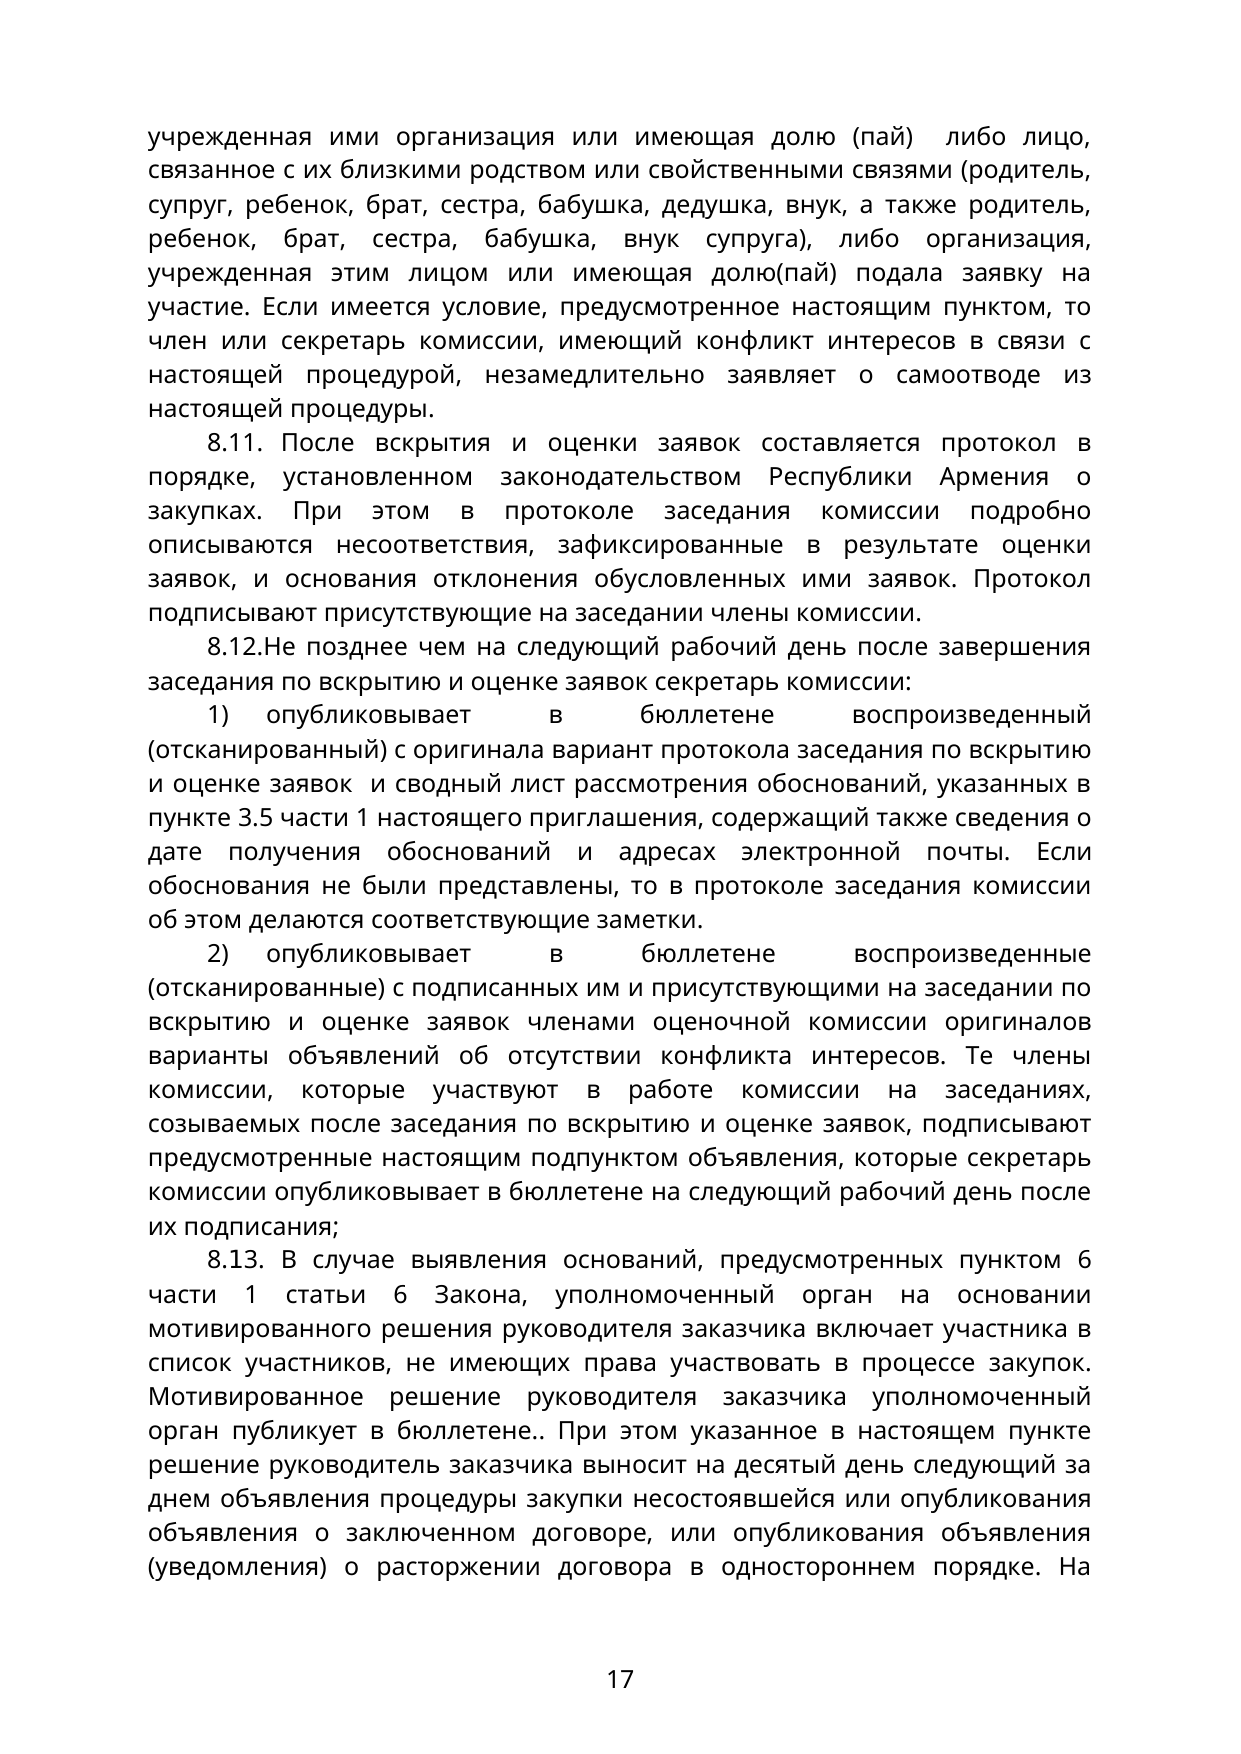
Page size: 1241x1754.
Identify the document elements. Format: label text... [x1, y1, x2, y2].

text 8.11. После вскрытия и оценки заявок составляется протокол в порядке, установленном законодательством Республики Армения о закупках. При этом в протоколе заседания комиссии подробно описываются несоответствия, зафиксированные в результате оценки заявок, и основания отклонения обусловленных ими заявок. Протокол подписывают присутствующие на заседании члены комиссии. [148, 425, 1092, 629]
text 8.12.Не позднее чем на следующий рабочий день после завершения заседания по вскрытию и оценке заявок секретарь комиссии: [148, 629, 1092, 697]
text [148, 1242, 1092, 1583]
text 1) опубликовывает в бюллетене воспроизведенный (отсканированный) с оригинала вариант протокола заседания по вскрытию и оценке заявок и сводный лист рассмотрения обоснований, указанных в пункте 3.5 части 1 настоящего приглашения, содержащий также сведения о дате получения обоснований и адресах электронной почты. Если обоснования не были представлены, то в протоколе заседания комиссии об этом делаются соответствующие заметки. [148, 697, 1092, 936]
text 2) опубликовывает в бюллетене воспроизведенные (отсканированные) с подписанных им и присутствующими на заседании по вскрытию и оценке заявок членами оценочной комиссии оригиналов варианты объявлений об отсутствии конфликта интересов. Те члены комиссии, которые участвуют в работе комиссии на заседаниях, созываемых после заседания по вскрытию и оценке заявок, подписывают предусмотренные настоящим подпунктом объявления, которые секретарь комиссии опубликовывает в бюллетене на следующий рабочий день после их подписания; [148, 936, 1092, 1242]
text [148, 118, 1092, 425]
